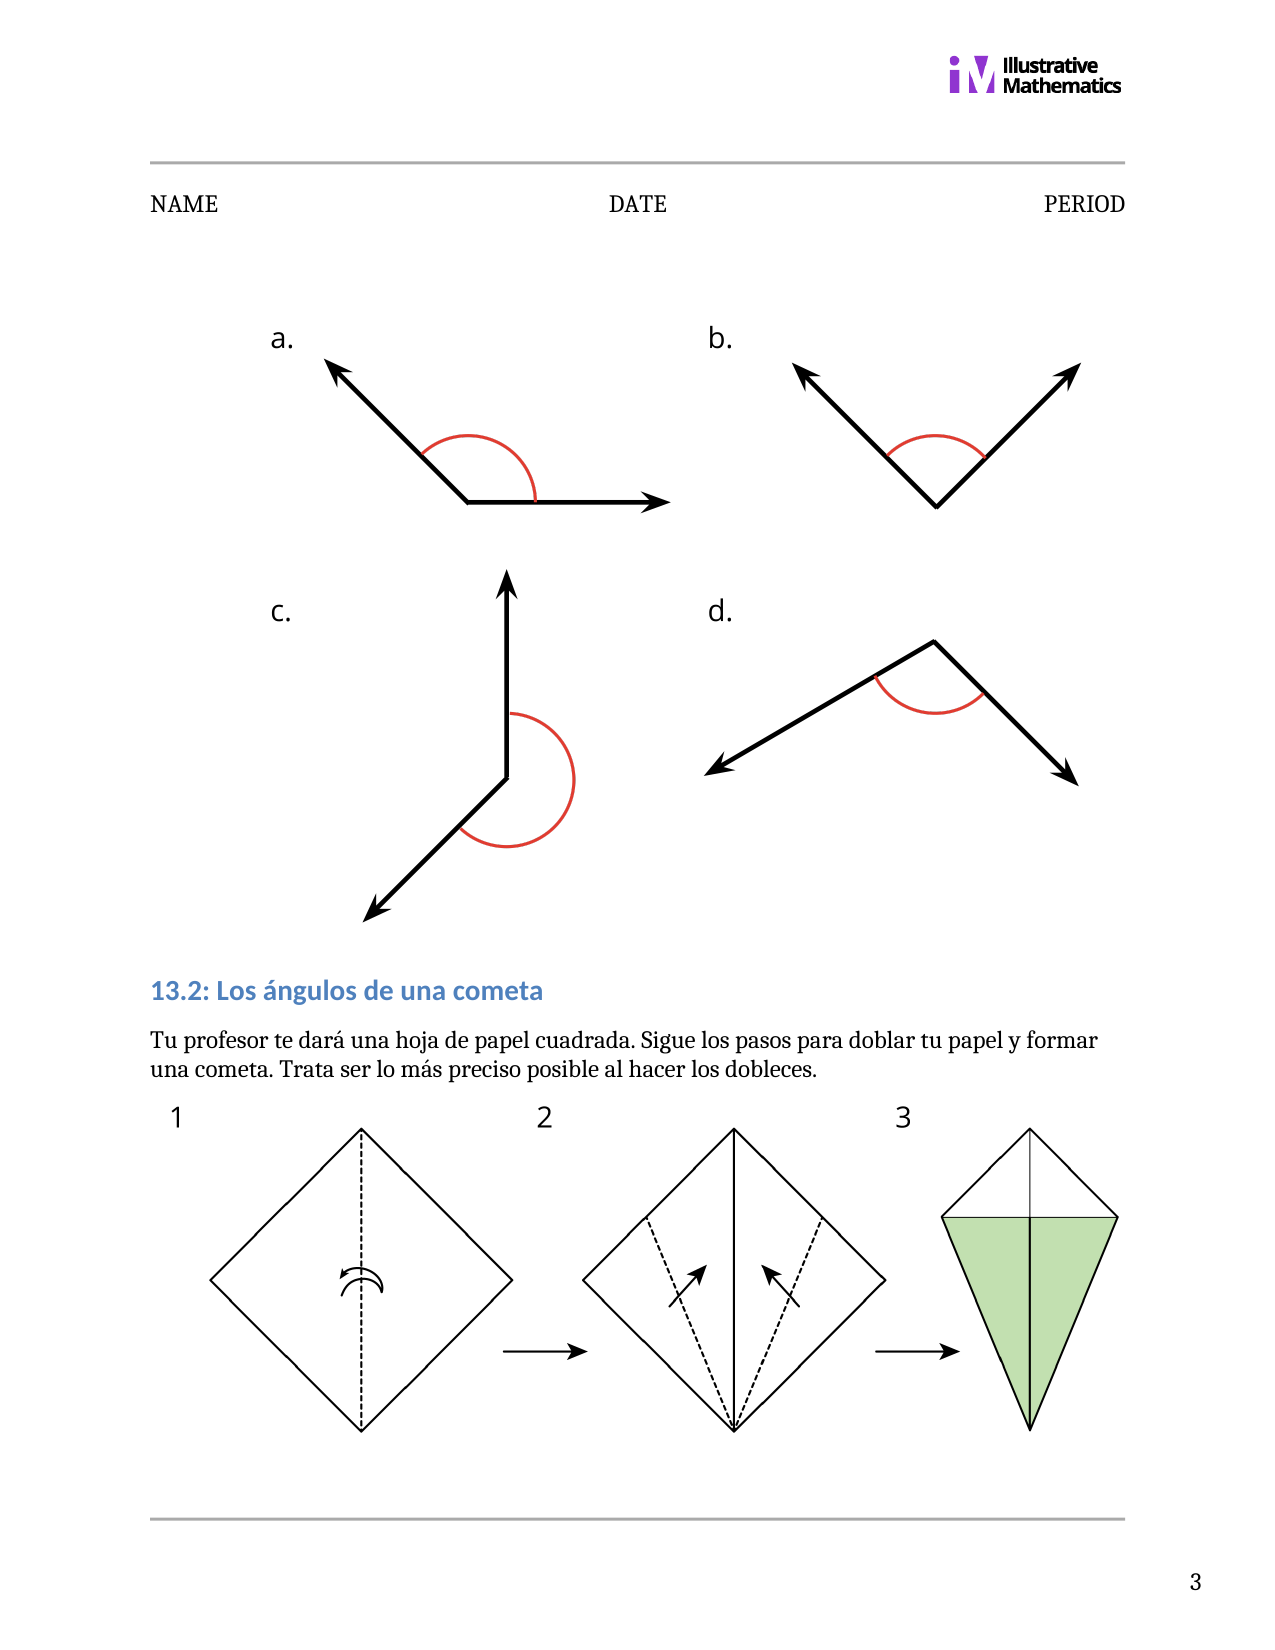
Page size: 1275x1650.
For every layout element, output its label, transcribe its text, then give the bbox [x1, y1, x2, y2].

picture [168, 1102, 1119, 1433]
picture [193, 276, 1169, 952]
subtitle 13.2: Los ángulos de una cometa [150, 972, 1125, 1008]
picture [949, 55, 1121, 93]
text Tu profesor te dará una hoja de papel cuadrada. Sigue los pasos para doblar tu papel y formar una cometa. Trata ser lo más preciso posible al hacer los dobleces. [150, 1026, 1125, 1084]
